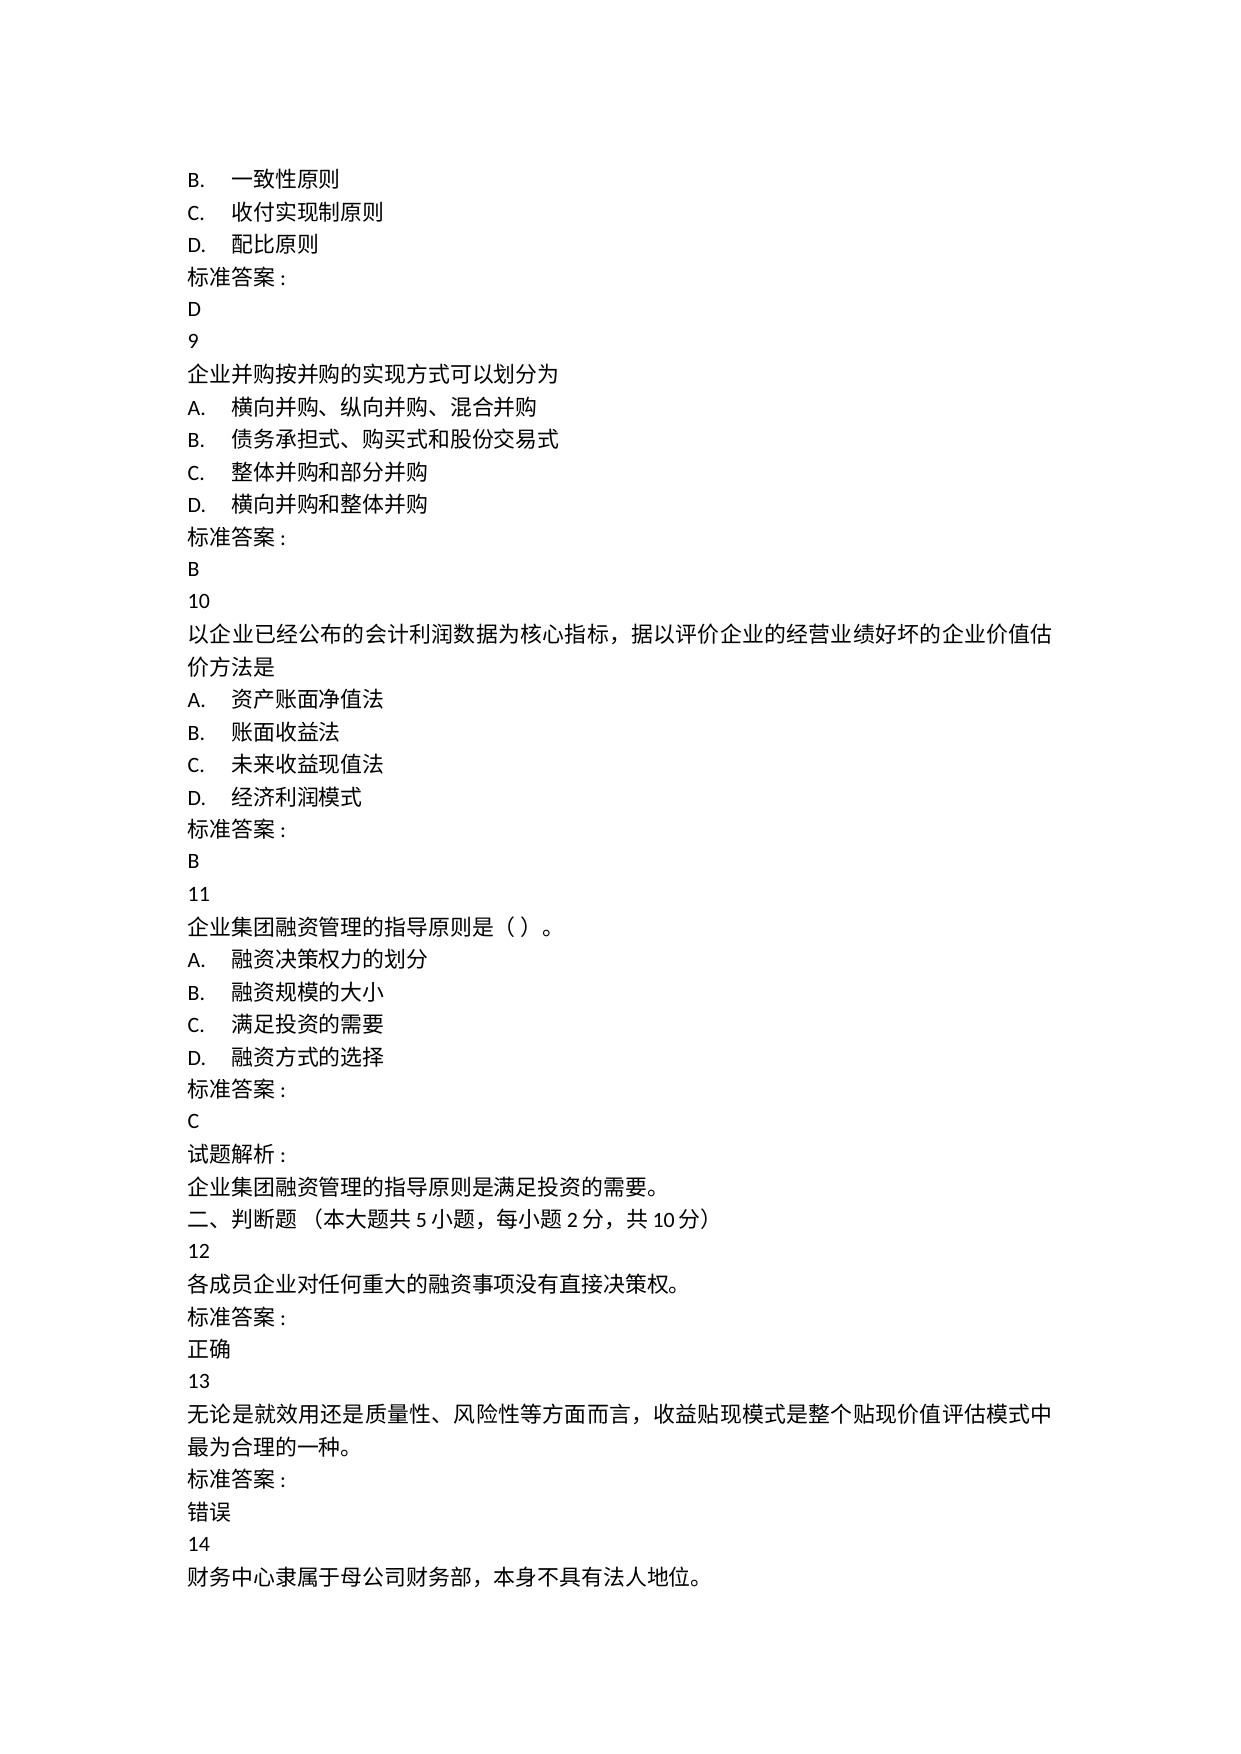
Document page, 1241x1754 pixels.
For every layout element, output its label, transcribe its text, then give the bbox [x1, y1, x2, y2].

text 12 [187, 1234, 1053, 1267]
text 标准答案 : [187, 1072, 1053, 1104]
text C. 收付实现制原则 [187, 194, 1053, 227]
text 标准答案 : [187, 1462, 1053, 1494]
text A. 资产账面净值法 [187, 682, 1053, 714]
text 试题解析 : [187, 1137, 1053, 1169]
text A. 融资决策权力的划分 [187, 942, 1053, 974]
text 二、判断题 （本大题共5小题，每小题2分，共10分） [187, 1202, 1053, 1234]
text B. 债务承担式、购买式和股份交易式 [187, 422, 1053, 454]
text D [187, 292, 1053, 324]
text D. 横向并购和整体并购 [187, 487, 1053, 519]
text 13 [187, 1364, 1053, 1397]
text 9 [187, 324, 1053, 357]
text 标准答案 : [187, 812, 1053, 844]
text B. 一致性原则 [187, 162, 1053, 194]
text B. 融资规模的大小 [187, 974, 1053, 1007]
text 企业集团融资管理的指导原则是（ ）。 [187, 909, 1053, 942]
text A. 横向并购、纵向并购、混合并购 [187, 389, 1053, 422]
text C [187, 1104, 1053, 1137]
text 以企业已经公布的会计利润数据为核心指标，据以评价企业的经营业绩好坏的企业价值估价方法是 [187, 617, 1053, 682]
text 无论是就效用还是质量性、风险性等方面而言，收益贴现模式是整个贴现价值评估模式中最为合理的一种。 [187, 1397, 1053, 1462]
text D. 经济利润模式 [187, 779, 1053, 812]
text B [187, 844, 1053, 877]
text 企业集团融资管理的指导原则是满足投资的需要。 [187, 1169, 1053, 1202]
text 企业并购按并购的实现方式可以划分为 [187, 357, 1053, 389]
text D. 配比原则 [187, 227, 1053, 259]
text 正确 [187, 1332, 1053, 1364]
text 标准答案 : [187, 1299, 1053, 1332]
text D. 融资方式的选择 [187, 1039, 1053, 1072]
text 各成员企业对任何重大的融资事项没有直接决策权。 [187, 1267, 1053, 1299]
text 14 [187, 1527, 1053, 1559]
text C. 未来收益现值法 [187, 747, 1053, 779]
text B [187, 552, 1053, 584]
text B. 账面收益法 [187, 714, 1053, 747]
text C. 满足投资的需要 [187, 1007, 1053, 1039]
text C. 整体并购和部分并购 [187, 454, 1053, 487]
text 财务中心隶属于母公司财务部，本身不具有法人地位。 [187, 1559, 1053, 1592]
text 标准答案 : [187, 259, 1053, 292]
text 标准答案 : [187, 519, 1053, 552]
text 11 [187, 877, 1053, 909]
text 10 [187, 584, 1053, 617]
text 错误 [187, 1494, 1053, 1527]
